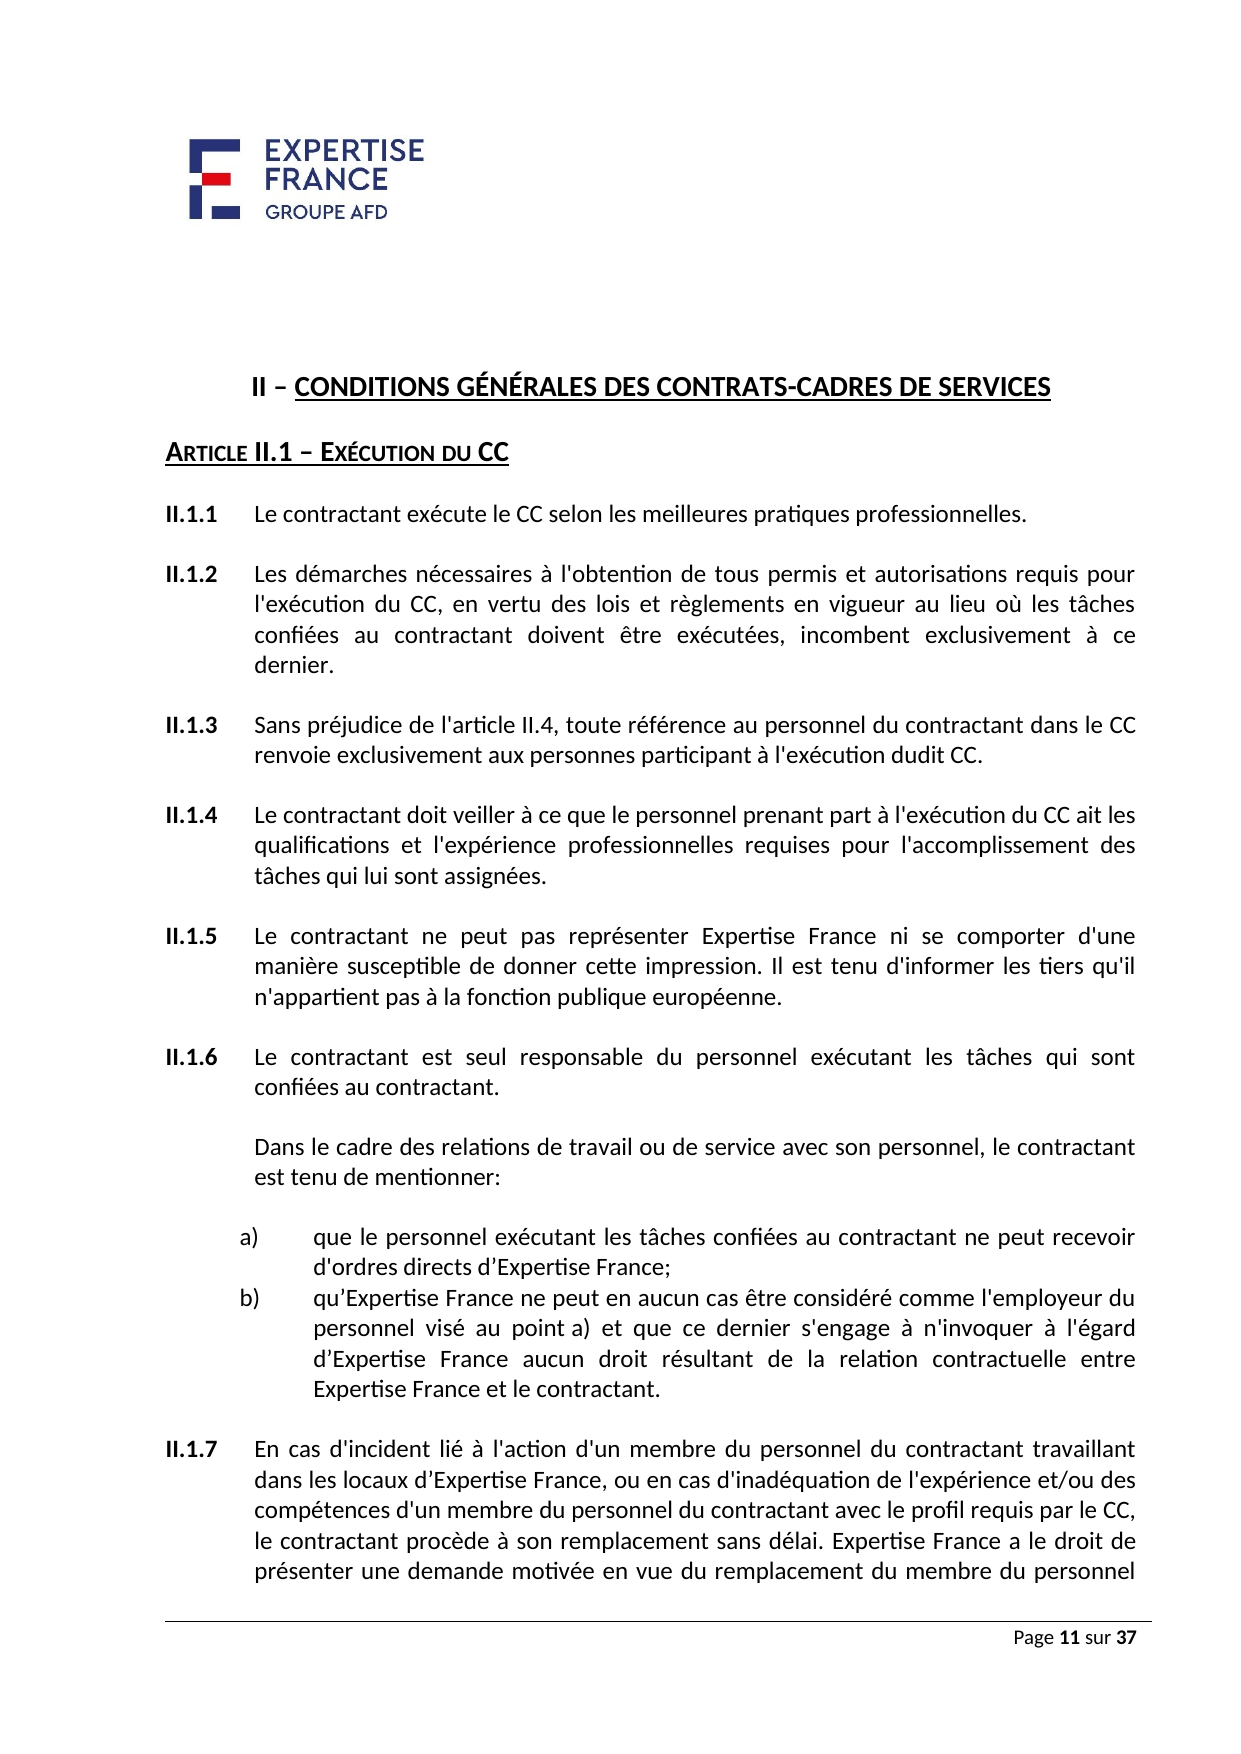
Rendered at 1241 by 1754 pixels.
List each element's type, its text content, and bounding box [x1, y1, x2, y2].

text II.1.6 Le contractant est seul responsable du personnel exécutant les tâches qui sont confiées au contractant. [165, 1041, 1137, 1102]
text II.1.3 Sans préjudice de l'article II.4, toute référence au personnel du contractant dans le CC renvoie exclusivement aux personnes participant à l'exécution dudit CC. [165, 709, 1137, 770]
text II.1.2 Les démarches nécessaires à l'obtention de tous permis et autorisations requis pour l'exécution du CC, en vertu des lois et règlements en vigueur au lieu où les tâches confiées au contractant doivent être exécutées, incombent exclusivement à ce dernier. [165, 558, 1137, 680]
text II.1.5 Le contractant ne peut pas représenter Expertise France ni se comporter d'une manière susceptible de donner cette impression. Il est tenu d'informer les tiers qu'il n'appartient pas à la fonction publique européenne. [165, 920, 1137, 1011]
text Dans le cadre des relations de travail ou de service avec son personnel, le contractant est tenu de mentionner: [254, 1131, 1137, 1192]
subtitle Article II.1 – Exécution du CC [165, 433, 1137, 469]
text II – Conditions gÉnÉrales des CONTRATS-cadres de SERVICEs [165, 368, 1137, 404]
text II.1.1 Le contractant exécute le CC selon les meilleures pratiques professionnelles. [165, 498, 1137, 528]
picture [165, 104, 452, 251]
list que le personnel exécutant les tâches confiées au contractant ne peut recevoir d'ordres directs d’Expertise France; [239, 1221, 1137, 1282]
list qu’Expertise France ne peut en aucun cas être considéré comme l'employeur du personnel visé au point a) et que ce dernier s'engage à n'invoquer à l'égard d’Expertise France aucun droit résultant de la relation contractuelle entre Expertise France et le contractant. [239, 1311, 1137, 1433]
text II.1.4 Le contractant doit veiller à ce que le personnel prenant part à l'exécution du CC ait les qualifications et l'expérience professionnelles requises pour l'accomplissement des tâches qui lui sont assignées. [165, 799, 1137, 891]
